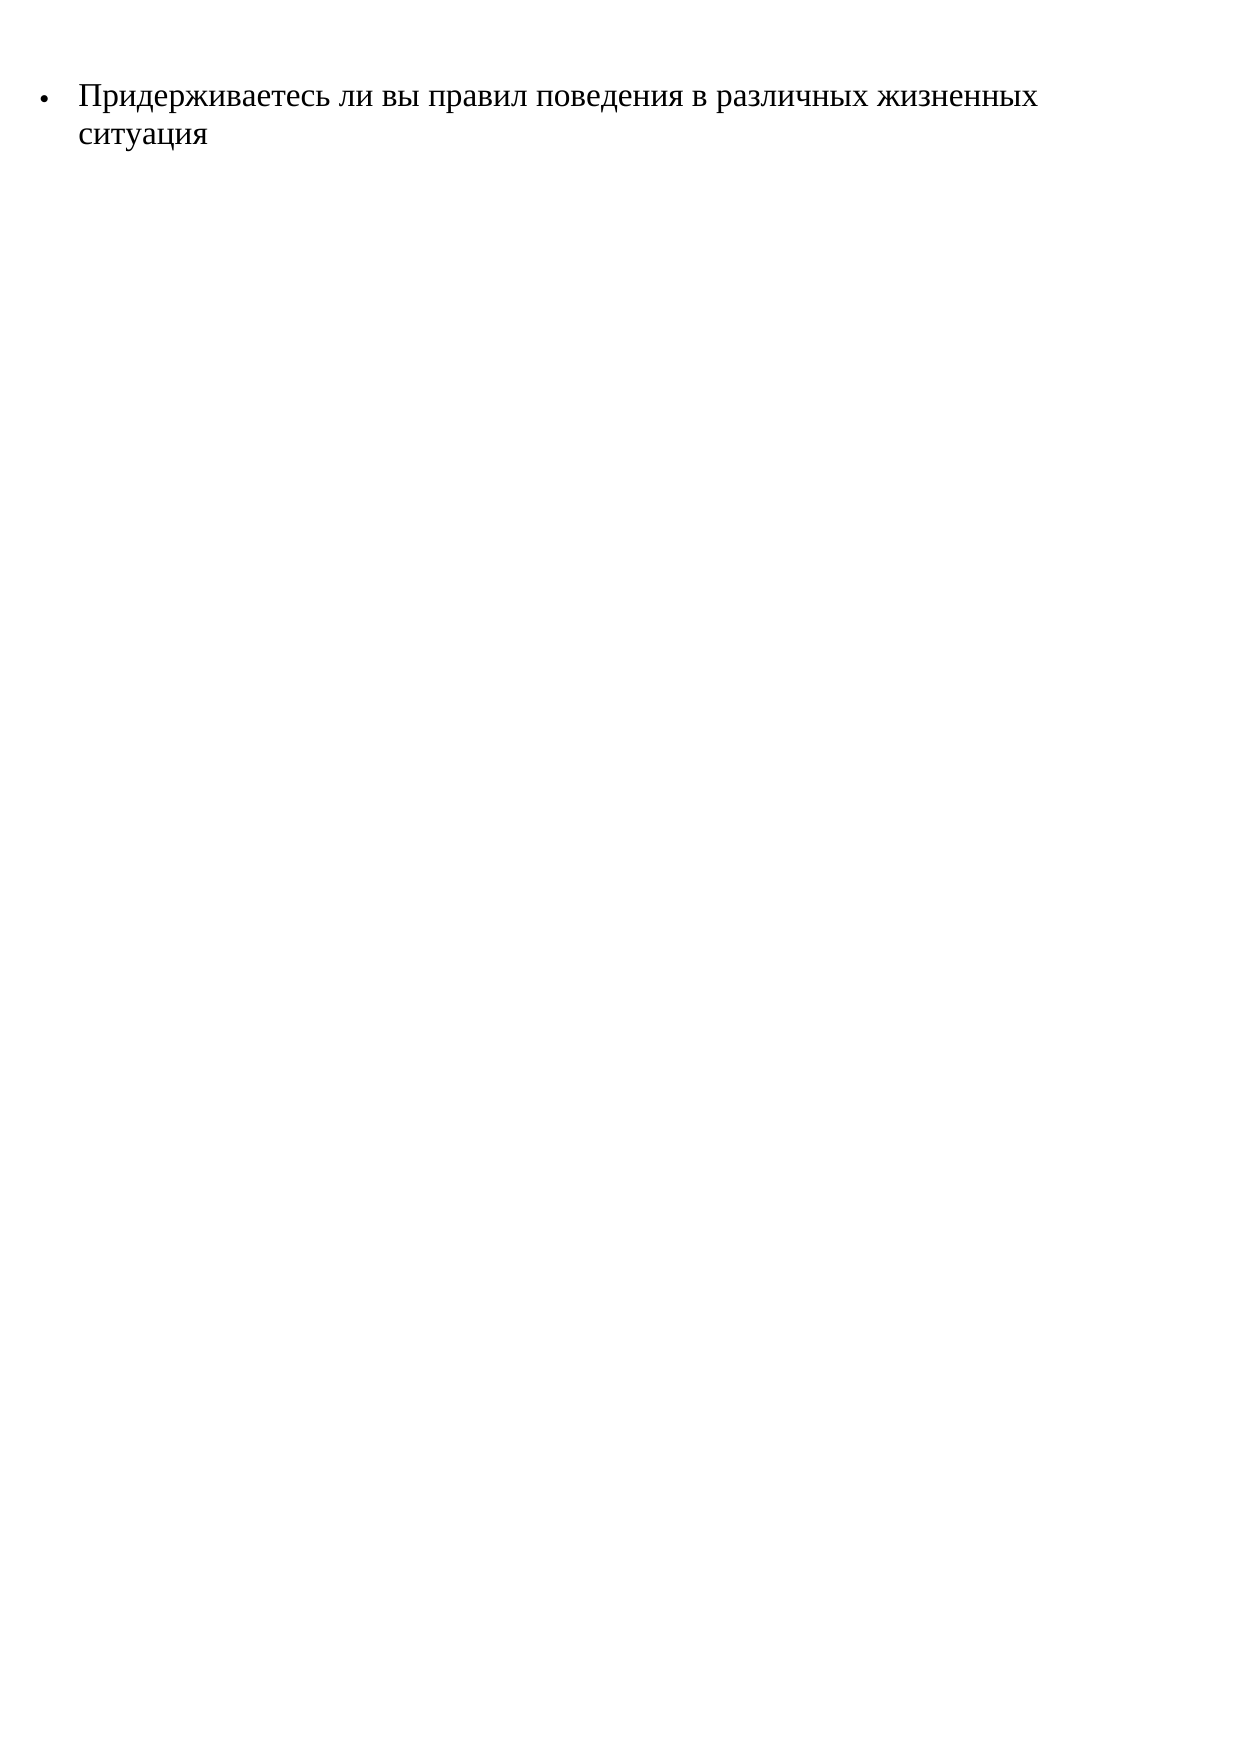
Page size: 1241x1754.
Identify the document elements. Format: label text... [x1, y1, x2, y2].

list Придерживаетесь ли вы правил поведения в различных жизненных ситуация [41, 75, 1162, 152]
